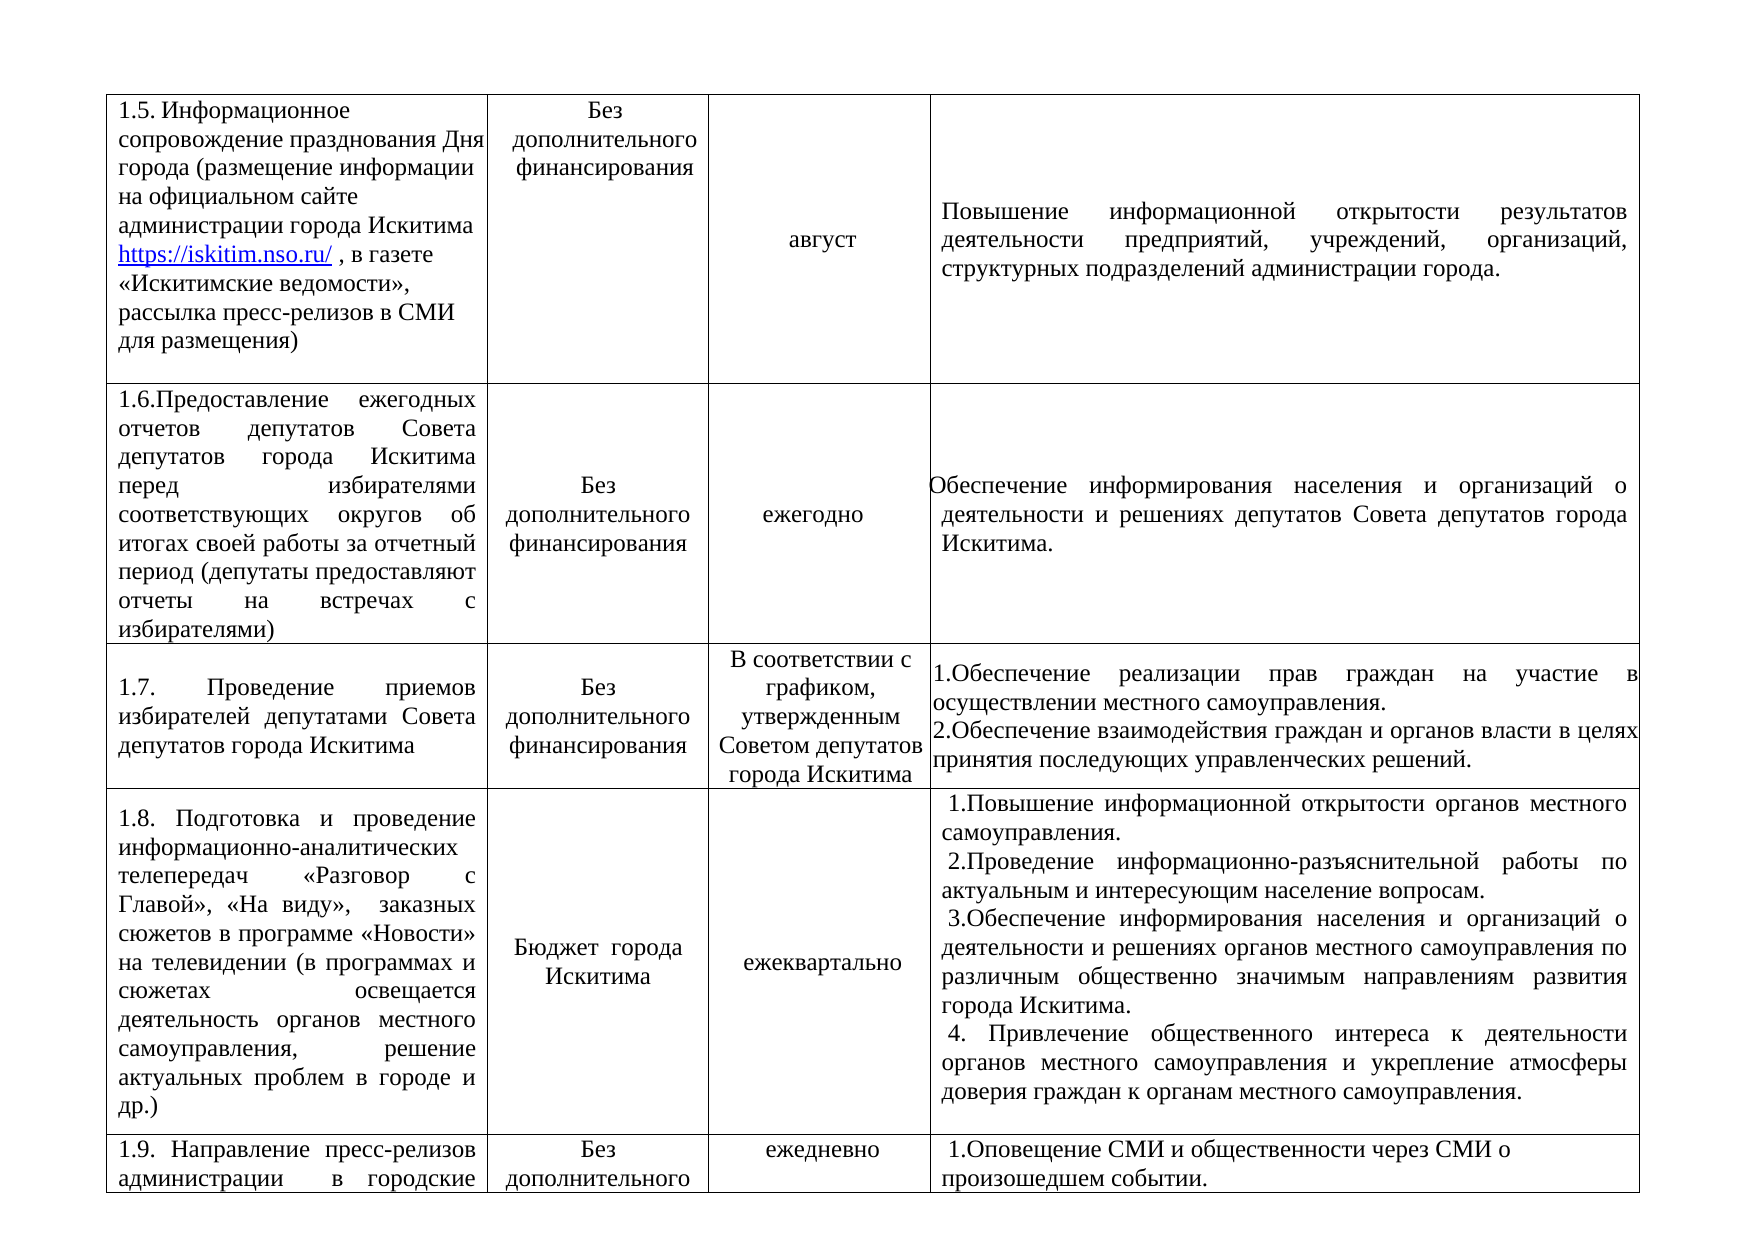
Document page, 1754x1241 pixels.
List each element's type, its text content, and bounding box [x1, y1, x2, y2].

table_cell Без дополнительного финансирования [488, 644, 708, 787]
table_cell 1.6.Предоставление ежегодных отчетов депутатов Совета депутатов города Искитима перед избирателями соответствующих округов об итогах своей работы за отчетный период (депутаты предоставляют отчеты на встречах с избирателями) [107, 384, 487, 643]
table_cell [931, 1135, 1639, 1192]
table_cell Без дополнительного финансирования [488, 384, 708, 643]
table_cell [488, 1135, 708, 1192]
table_cell август [709, 95, 930, 383]
table_cell ежеквартально [709, 789, 930, 1133]
table_cell 1.7. Проведение приемов избирателей депутатами Совета депутатов города Искитима [107, 644, 487, 787]
table_cell 1.Повышение информационной открытости органов местного самоуправления. 2.Проведение информационно-разъяснительной работы по актуальным и интересующим население вопросам. 3.Обеспечение информирования населения и организаций о деятельности и решениях органов местного самоуправления по различным общественно значимым направлениям развития города Искитима. 4. Привлечение общественного интереса к деятельности органов местного самоуправления и укрепление атмосферы доверия граждан к органам местного самоуправления. [931, 789, 1639, 1133]
table_cell 1.5. Информационное сопровождение празднования Дня города (размещение информации на официальном сайте администрации города Искитима https://iskitim.nso.ru/ , в газете «Искитимские ведомости», рассылка пресс-релизов в СМИ для размещения) [107, 95, 487, 383]
table_cell ежегодно [709, 384, 930, 643]
table_cell Бюджет города Искитима [488, 789, 708, 1133]
table_cell Обеспечение информирования населения и организаций о деятельности и решениях депутатов Совета депутатов города Искитима. [931, 384, 1639, 643]
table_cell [107, 1135, 487, 1192]
table_cell Без дополнительного финансирования [488, 95, 708, 383]
table_cell ежедневно [709, 1135, 930, 1192]
table_cell В соответствии с графиком, утвержденным Советом депутатов города Искитима [709, 644, 930, 787]
table_cell 1.Обеспечение реализации прав граждан на участие в осуществлении местного самоуправления. 2.Обеспечение взаимодействия граждан и органов власти в целях принятия последующих управленческих решений. [931, 644, 1639, 787]
table_cell Повышение информационной открытости результатов деятельности предприятий, учреждений, организаций, структурных подразделений администрации города. [931, 95, 1639, 383]
table_cell 1.8. Подготовка и проведение информационно-аналитических телепередач «Разговор с Главой», «На виду», заказных сюжетов в программе «Новости» на телевидении (в программах и сюжетах освещается деятельность органов местного самоуправления, решение актуальных проблем в городе и др.) [107, 789, 487, 1133]
